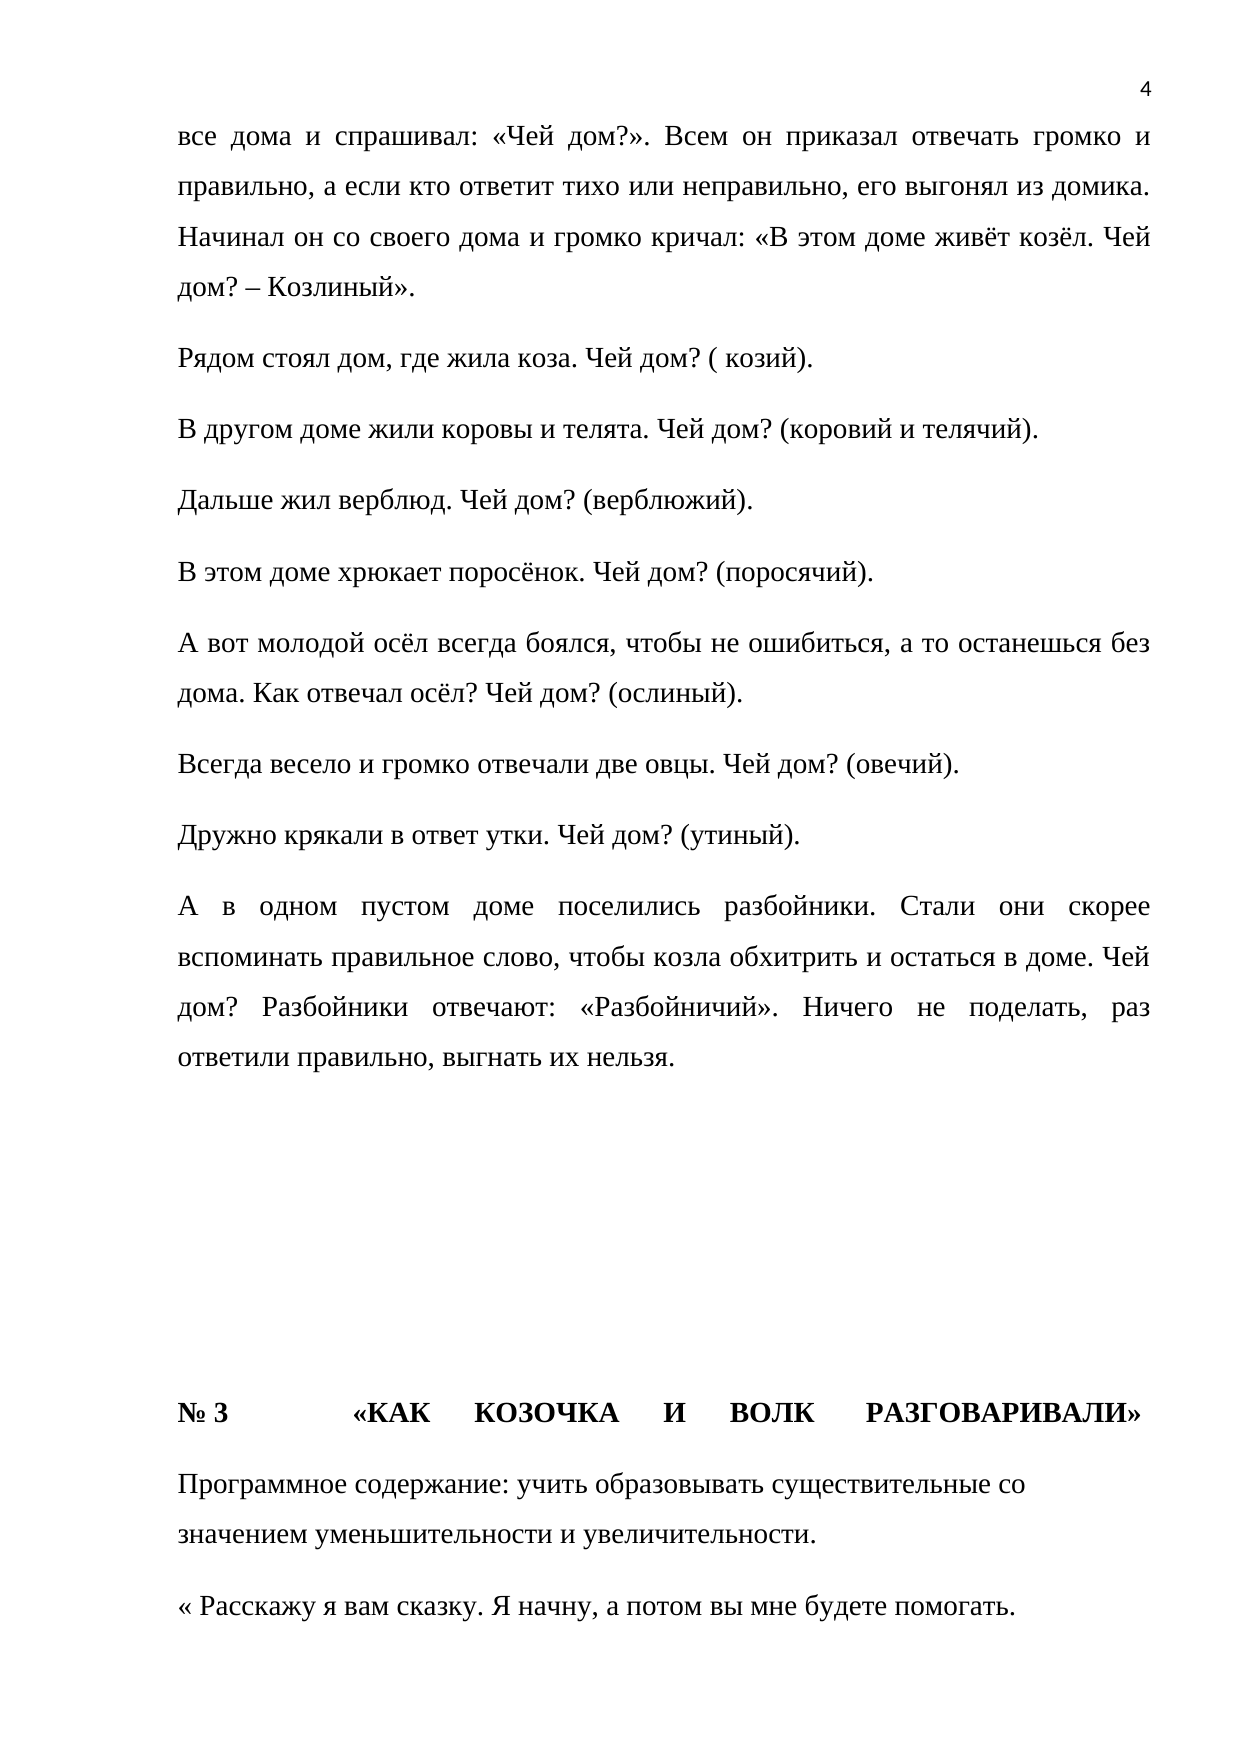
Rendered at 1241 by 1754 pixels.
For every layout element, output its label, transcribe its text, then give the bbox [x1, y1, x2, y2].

text Дружно крякали в ответ утки. Чей дом? (утиный). [177, 817, 1152, 851]
text Программное содержание: учить образовывать существительные со значением уменьшительности и увеличительности. [177, 1466, 1152, 1550]
text Дальше жил верблюд. Чей дом? (верблюжий). [177, 482, 1152, 516]
text « Расскажу я вам сказку. Я начну, а потом вы мне будете помогать. [177, 1588, 1152, 1621]
text А вот молодой осёл всегда боялся, чтобы не ошибиться, а то останешься без дома. Как отвечал осёл? Чей дом? (ослиный). [177, 625, 1152, 709]
text В этом доме хрюкает поросёнок. Чей дом? (поросячий). [177, 554, 1152, 587]
text Рядом стоял дом, где жила коза. Чей дом? ( козий). [177, 340, 1152, 374]
text Всегда весело и громко отвечали две овцы. Чей дом? (овечий). [177, 746, 1152, 780]
text В другом доме жили коровы и телята. Чей дом? (коровий и телячий). [177, 411, 1152, 445]
text все дома и спрашивал: «Чей дом?». Всем он приказал отвечать громко и правильно, а если кто ответит тихо или неправильно, его выгонял из домика. Начинал он со своего дома и громко кричал: «В этом доме живёт козёл. Чей дом? – Козлиный». [177, 118, 1152, 303]
text А в одном пустом доме поселились разбойники. Стали они скорее вспоминать правильное слово, чтобы козла обхитрить и остаться в доме. Чей дом? Разбойники отвечают: «Разбойничий». Ничего не поделать, раз ответили правильно, выгнать их нельзя. [177, 888, 1152, 1073]
text № 3 «КАК КОЗОЧКА И ВОЛК РАЗГОВАРИВАЛИ» [177, 1395, 1152, 1429]
